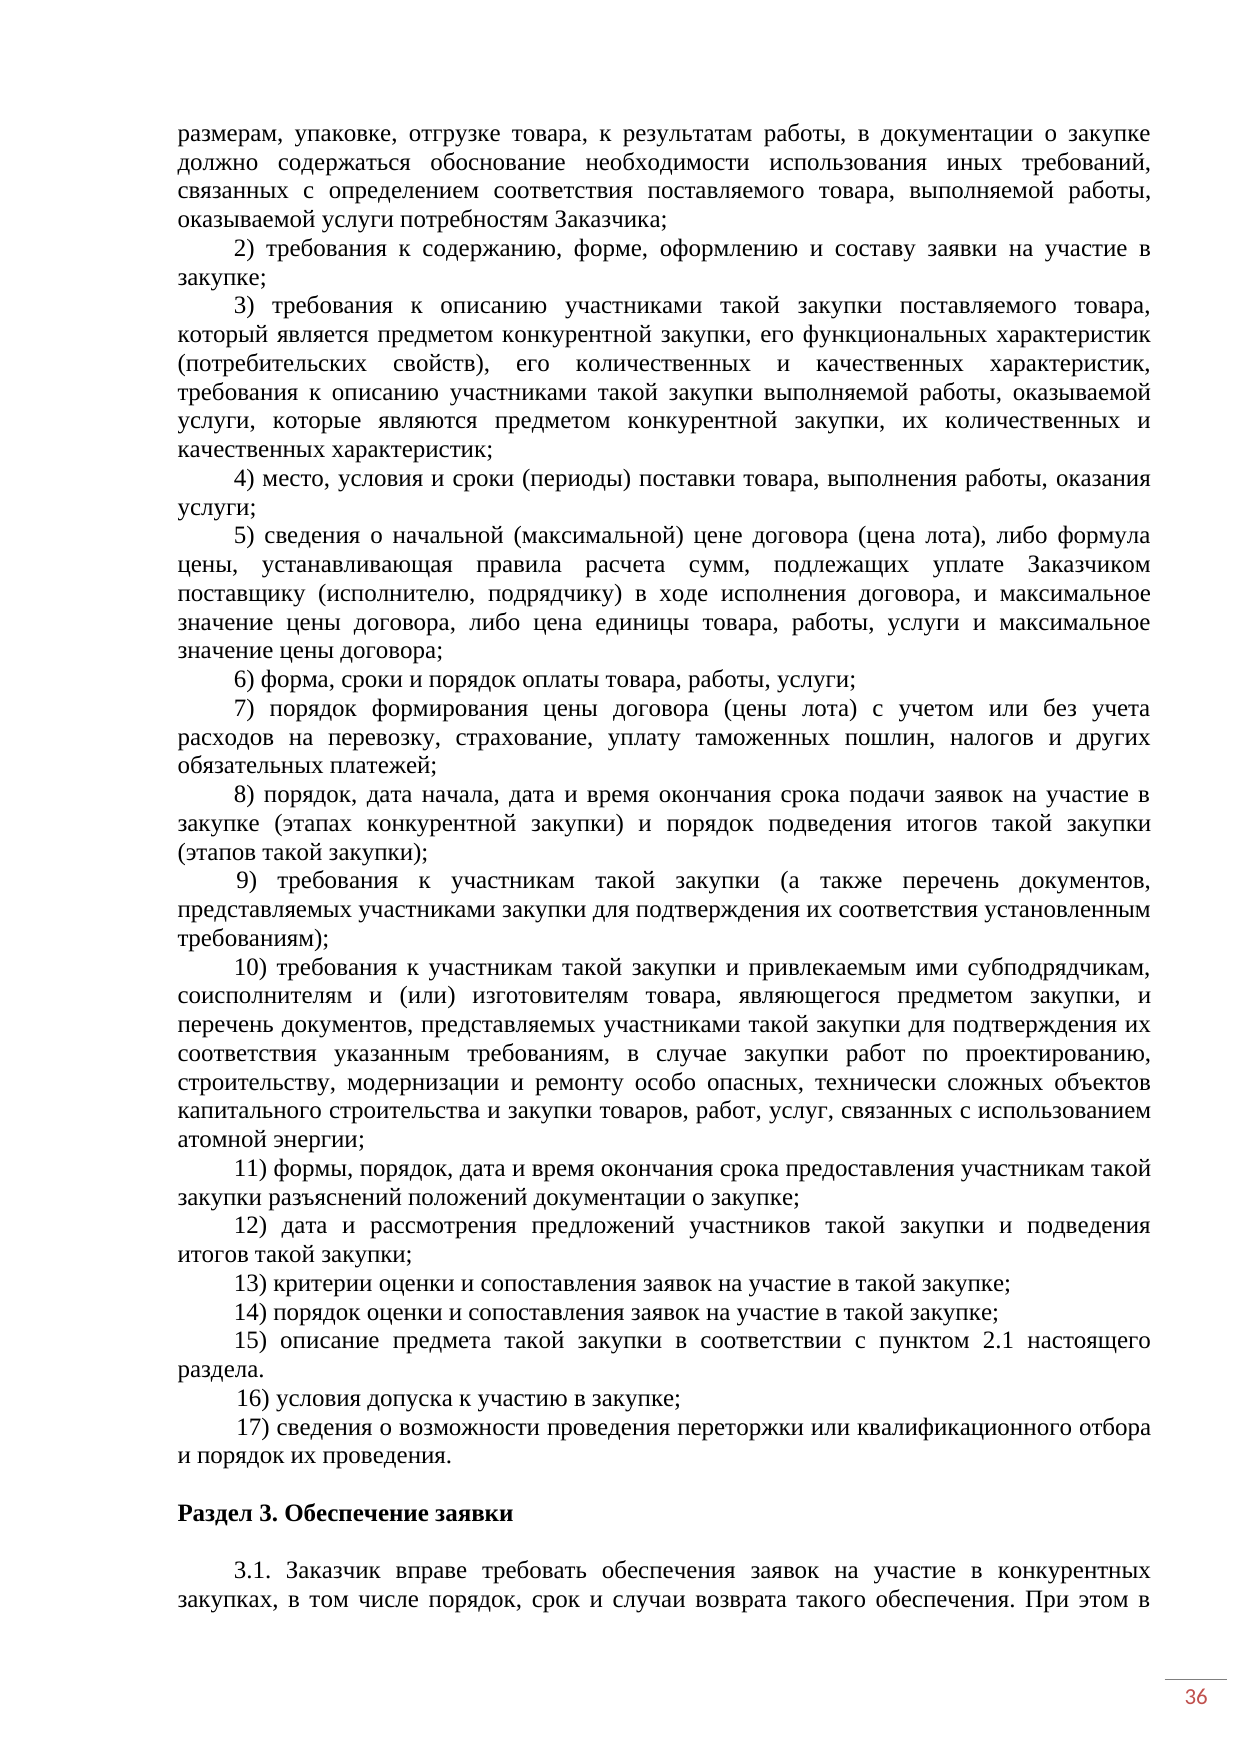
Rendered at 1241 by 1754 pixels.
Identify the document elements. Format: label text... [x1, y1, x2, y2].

text 11) формы, порядок, дата и время окончания срока предоставления участникам такой закупки разъяснений положений документации о закупке; [177, 1153, 1152, 1211]
text 9) требования к участникам такой закупки (а также перечень документов, представляемых участниками закупки для подтверждения их соответствия установленным требованиям); [177, 866, 1152, 952]
text 17) сведения о возможности проведения переторжки или квалификационного отбора и порядок их проведения. [177, 1412, 1152, 1469]
subtitle Раздел 3. Обеспечение заявки [177, 1498, 1152, 1527]
text 5) сведения о начальной (максимальной) цене договора (цена лота), либо формула цены, устанавливающая правила расчета сумм, подлежащих уплате Заказчиком поставщику (исполнителю, подрядчику) в ходе исполнения договора, и максимальное значение цены договора, либо цена единицы товара, работы, услуги и максимальное значение цены договора; [177, 521, 1152, 664]
text 4) место, условия и сроки (периоды) поставки товара, выполнения работы, оказания услуги; [177, 463, 1152, 521]
text 6) форма, сроки и порядок оплаты товара, работы, услуги; [177, 664, 1152, 693]
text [177, 1556, 1152, 1613]
text 15) описание предмета такой закупки в соответствии с пунктом 2.1 настоящего раздела. [177, 1326, 1152, 1383]
text 10) требования к участникам такой закупки и привлекаемым ими субподрядчикам, соисполнителям и (или) изготовителям товара, являющегося предметом закупки, и перечень документов, представляемых участниками такой закупки для подтверждения их соответствия указанным требованиям, в случае закупки работ по проектированию, строительству, модернизации и ремонту особо опасных, технически сложных объектов капитального строительства и закупки товаров, работ, услуг, связанных с использованием атомной энергии; [177, 952, 1152, 1153]
text 2) требования к содержанию, форме, оформлению и составу заявки на участие в закупке; [177, 233, 1152, 291]
text 14) порядок оценки и сопоставления заявок на участие в такой закупке; [177, 1297, 1152, 1326]
text 8) порядок, дата начала, дата и время окончания срока подачи заявок на участие в закупке (этапах конкурентной закупки) и порядок подведения итогов такой закупки (этапов такой закупки); [177, 779, 1152, 866]
text 13) критерии оценки и сопоставления заявок на участие в такой закупке; [177, 1268, 1152, 1297]
text 7) порядок формирования цены договора (цены лота) с учетом или без учета расходов на перевозку, страхование, уплату таможенных пошлин, налогов и других обязательных платежей; [177, 693, 1152, 779]
text 3) требования к описанию участниками такой закупки поставляемого товара, который является предметом конкурентной закупки, его функциональных характеристик (потребительских свойств), его количественных и качественных характеристик, требования к описанию участниками такой закупки выполняемой работы, оказываемой услуги, которые являются предметом конкурентной закупки, их количественных и качественных характеристик; [177, 291, 1152, 463]
text 16) условия допуска к участию в закупке; [177, 1383, 1152, 1412]
text 12) дата и рассмотрения предложений участников такой закупки и подведения итогов такой закупки; [177, 1211, 1152, 1268]
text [177, 118, 1152, 233]
